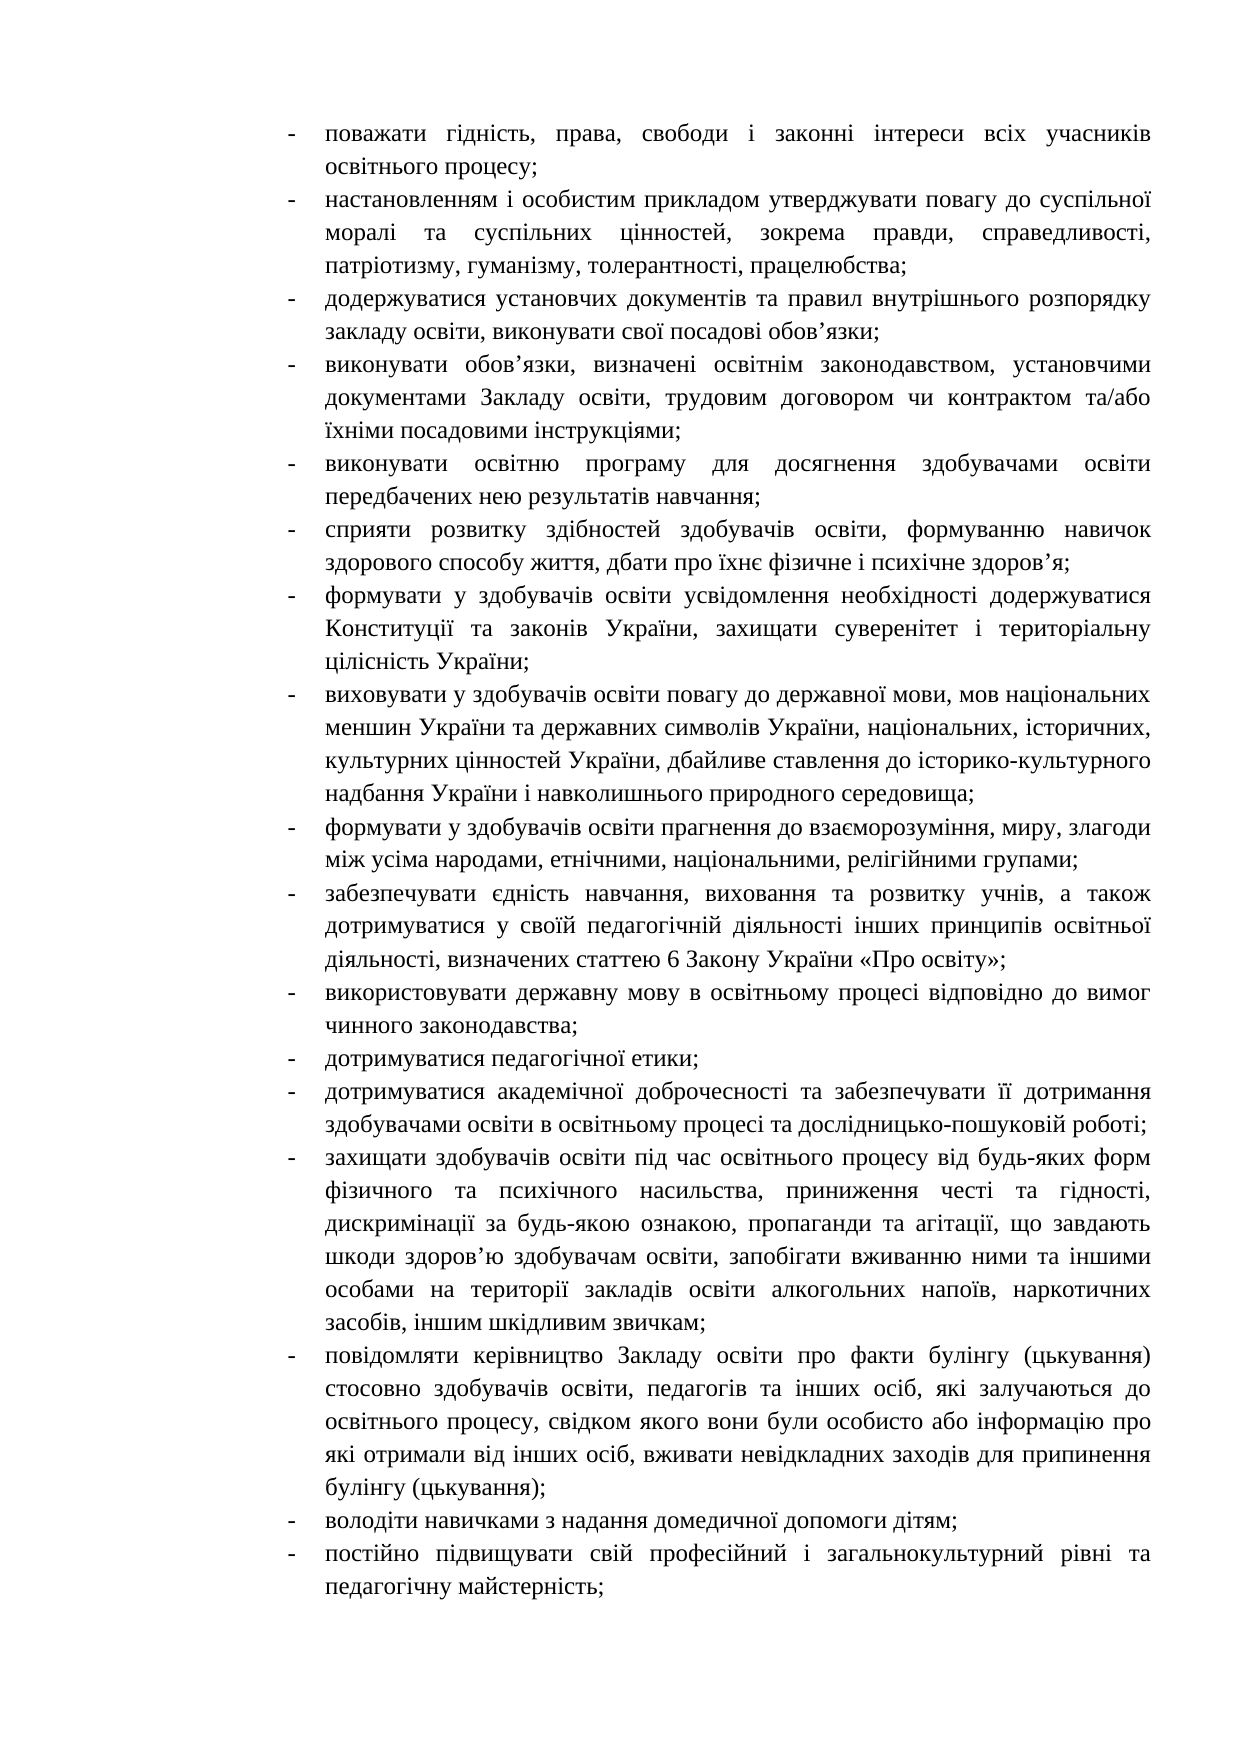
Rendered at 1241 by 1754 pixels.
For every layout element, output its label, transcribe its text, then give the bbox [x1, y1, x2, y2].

list постійно підвищувати свій професійний і загальнокультурний рівні та педагогічну майстерність; [287, 1538, 1152, 1600]
list формувати у здобувачів освіти усвідомлення необхідності додержуватися Конституції та законів України, захищати суверенітет і територіальну цілісність України; [287, 580, 1152, 675]
list виконувати освітню програму для досягнення здобувачами освіти передбачених нею результатів навчання; [287, 448, 1152, 510]
list виконувати обов’язки, визначені освітнім законодавством, установчими документами Закладу освіти, трудовим договором чи контрактом та/або їхніми посадовими інструкціями; [287, 349, 1152, 444]
list настановленням і особистим прикладом утверджувати повагу до суспільної моралі та суспільних цінностей, зокрема правди, справедливості, патріотизму, гуманізму, толерантності, працелюбства; [287, 184, 1152, 279]
list повідомляти керівництво Закладу освіти про факти булінгу (цькування) стосовно здобувачів освіти, педагогів та інших осіб, які залучаються до освітнього процесу, свідком якого вони були особисто або інформацію про які отримали від інших осіб, вживати невідкладних заходів для припинення булінгу (цькування); [287, 1340, 1152, 1501]
list додержуватися установчих документів та правил внутрішнього розпорядку закладу освіти, виконувати свої посадові обов’язки; [287, 283, 1152, 345]
list використовувати державну мову в освітньому процесі відповідно до вимог чинного законодавства; [287, 977, 1152, 1038]
list дотримуватися академічної доброчесності та забезпечувати її дотримання здобувачами освіти в освітньому процесі та дослідницько-пошуковій роботі; [287, 1076, 1152, 1137]
list захищати здобувачів освіти під час освітнього процесу від будь-яких форм фізичного та психічного насильства, приниження честі та гідності, дискримінації за будь-якою ознакою, пропаганди та агітації, що завдають шкоди здоров’ю здобувачам освіти, запобігати вживанню ними та іншими особами на території закладів освіти алкогольних напоїв, наркотичних засобів, іншим шкідливим звичкам; [287, 1142, 1152, 1336]
list володіти навичками з надання домедичної допомоги дітям; [287, 1505, 1152, 1534]
list поважати гідність, права, свободи і законні інтереси всіх учасників освітнього процесу; [287, 118, 1152, 180]
list забезпечувати єдність навчання, виховання та розвитку учнів, а також дотримуватися у своїй педагогічній діяльності інших принципів освітньої діяльності, визначених статтею 6 Закону України «Про освіту»; [287, 878, 1152, 972]
list сприяти розвитку здібностей здобувачів освіти, формуванню навичок здорового способу життя, дбати про їхнє фізичне і психічне здоров’я; [287, 514, 1152, 576]
list формувати у здобувачів освіти прагнення до взаєморозуміння, миру, злагоди між усіма народами, етнічними, національними, релігійними групами; [287, 812, 1152, 873]
list виховувати у здобувачів освіти повагу до державної мови, мов національних меншин України та державних символів України, національних, історичних, культурних цінностей України, дбайливе ставлення до історико-культурного надбання України і навколишнього природного середовища; [287, 679, 1152, 807]
list дотримуватися педагогічної етики; [287, 1043, 1152, 1071]
